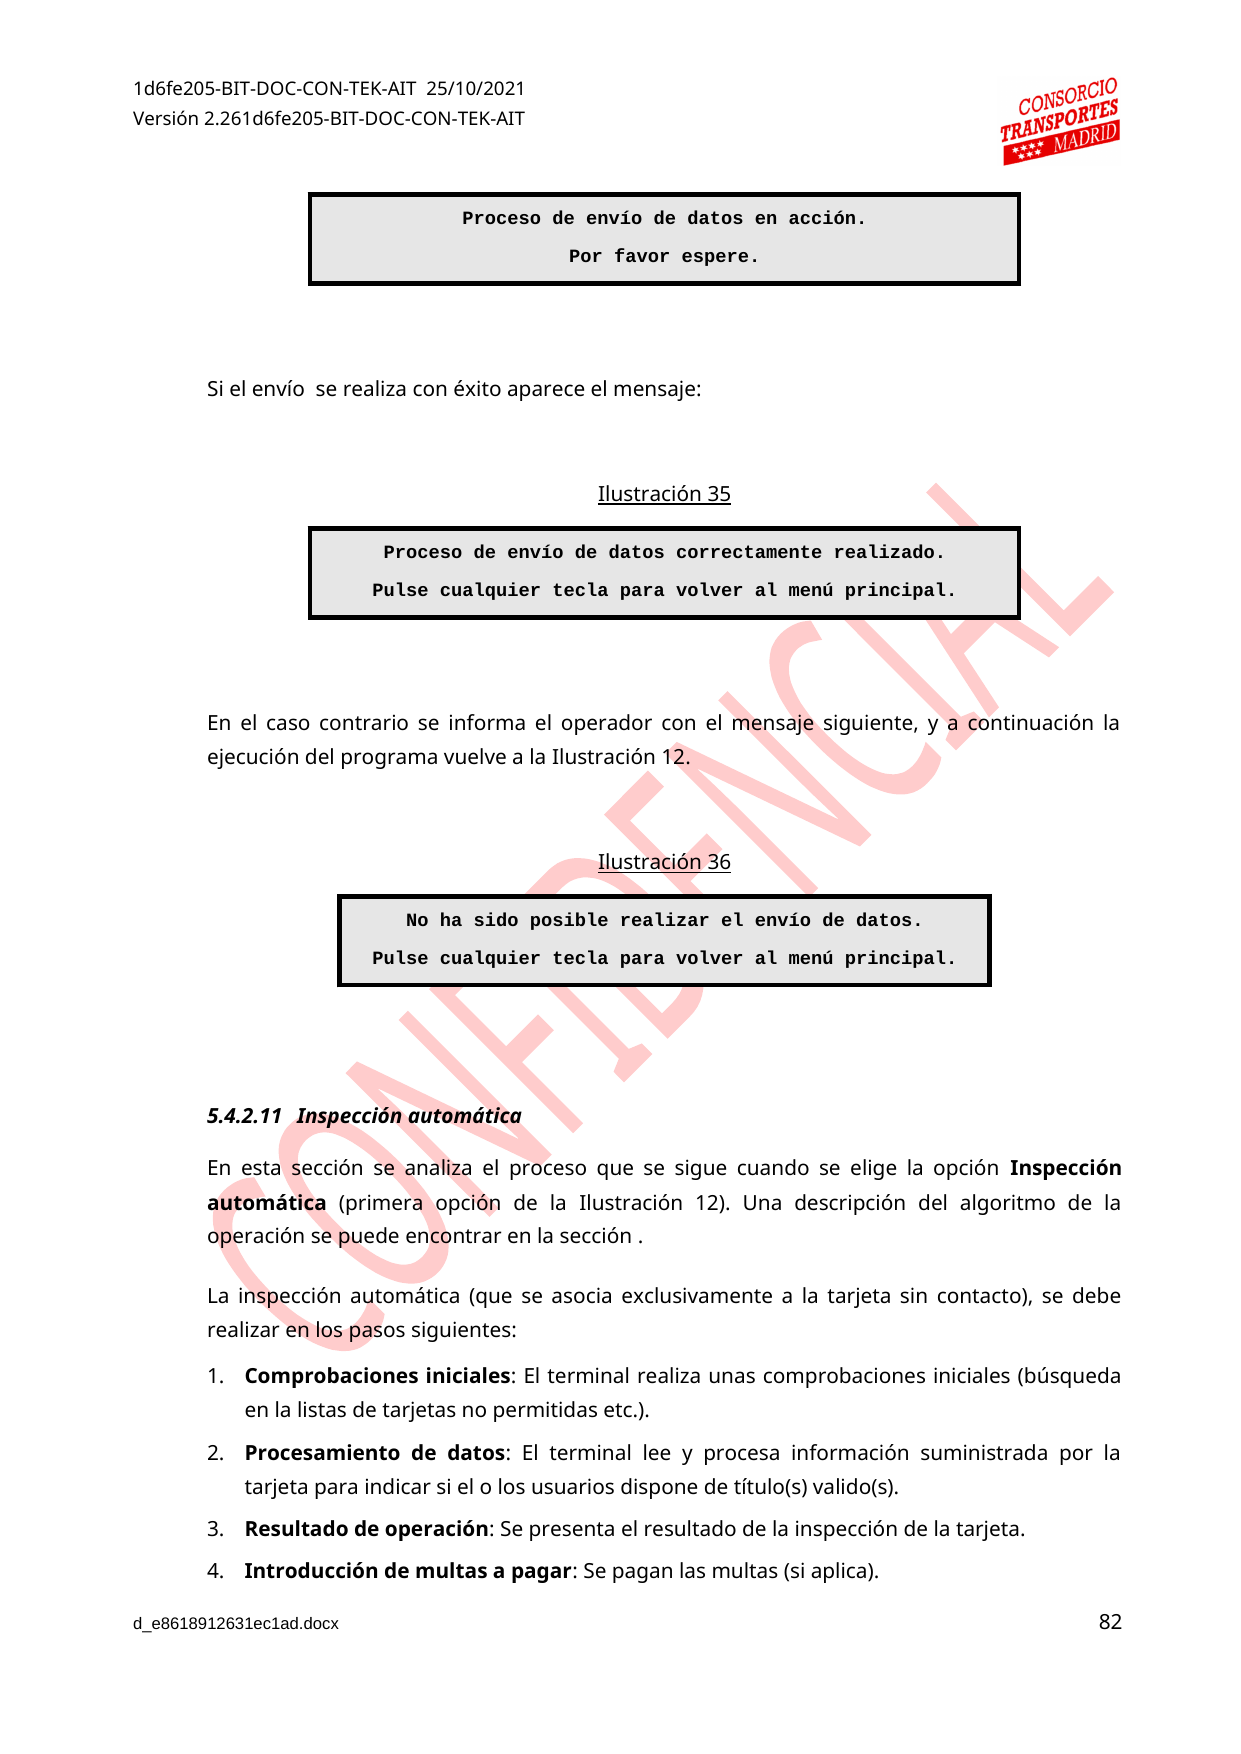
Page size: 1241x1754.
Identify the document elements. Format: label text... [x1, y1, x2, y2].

picture [996, 76, 1122, 166]
text Por favor espere. [312, 230, 1017, 281]
subtitle Inspección automática [207, 1101, 1122, 1129]
text La inspección automática (que se asocia exclusivamente a la tarjeta sin contacto), se debe realizar en los pasos siguientes: [207, 1281, 1122, 1343]
text Pulse cualquier tecla para volver al menú principal. [312, 564, 1017, 615]
text Pulse cualquier tecla para volver al menú principal. [342, 932, 987, 983]
text Si el envío se realiza con éxito aparece el mensaje: [207, 374, 1122, 402]
list Comprobaciones iniciales: El terminal realiza unas comprobaciones iniciales (búsqueda en la listas de tarjetas no permitidas etc.). [207, 1361, 1122, 1424]
text En el caso contrario se informa el operador con el mensaje siguiente, y a continuación la ejecución del programa vuelve a la Ilustración 12. [207, 708, 1122, 770]
list Introducción de multas a pagar: Se pagan las multas (si aplica). [207, 1557, 1122, 1585]
text Proceso de envío de datos correctamente realizado. [312, 531, 1017, 564]
text No ha sido posible realizar el envío de datos. [342, 899, 987, 932]
text Ilustración 36 [207, 847, 1122, 876]
text En esta sección se analiza el proceso que se sigue cuando se elige automática (primera opción de la Ilustración 12). Una descripción del algoritmo de la operación se puede encontrar en la sección 6. [207, 1153, 1122, 1250]
text Ilustración 35 [207, 479, 1122, 508]
list Procesamiento de datos: El terminal lee y procesa información suministrada por la tarjeta para indicar si el o los usuarios dispone de título(s) valido(s). [207, 1438, 1122, 1500]
text Proceso de envío de datos en acción. [312, 197, 1017, 230]
list Resultado de operación: Se presenta el resultado de la inspección de la tarjeta. [207, 1514, 1122, 1543]
